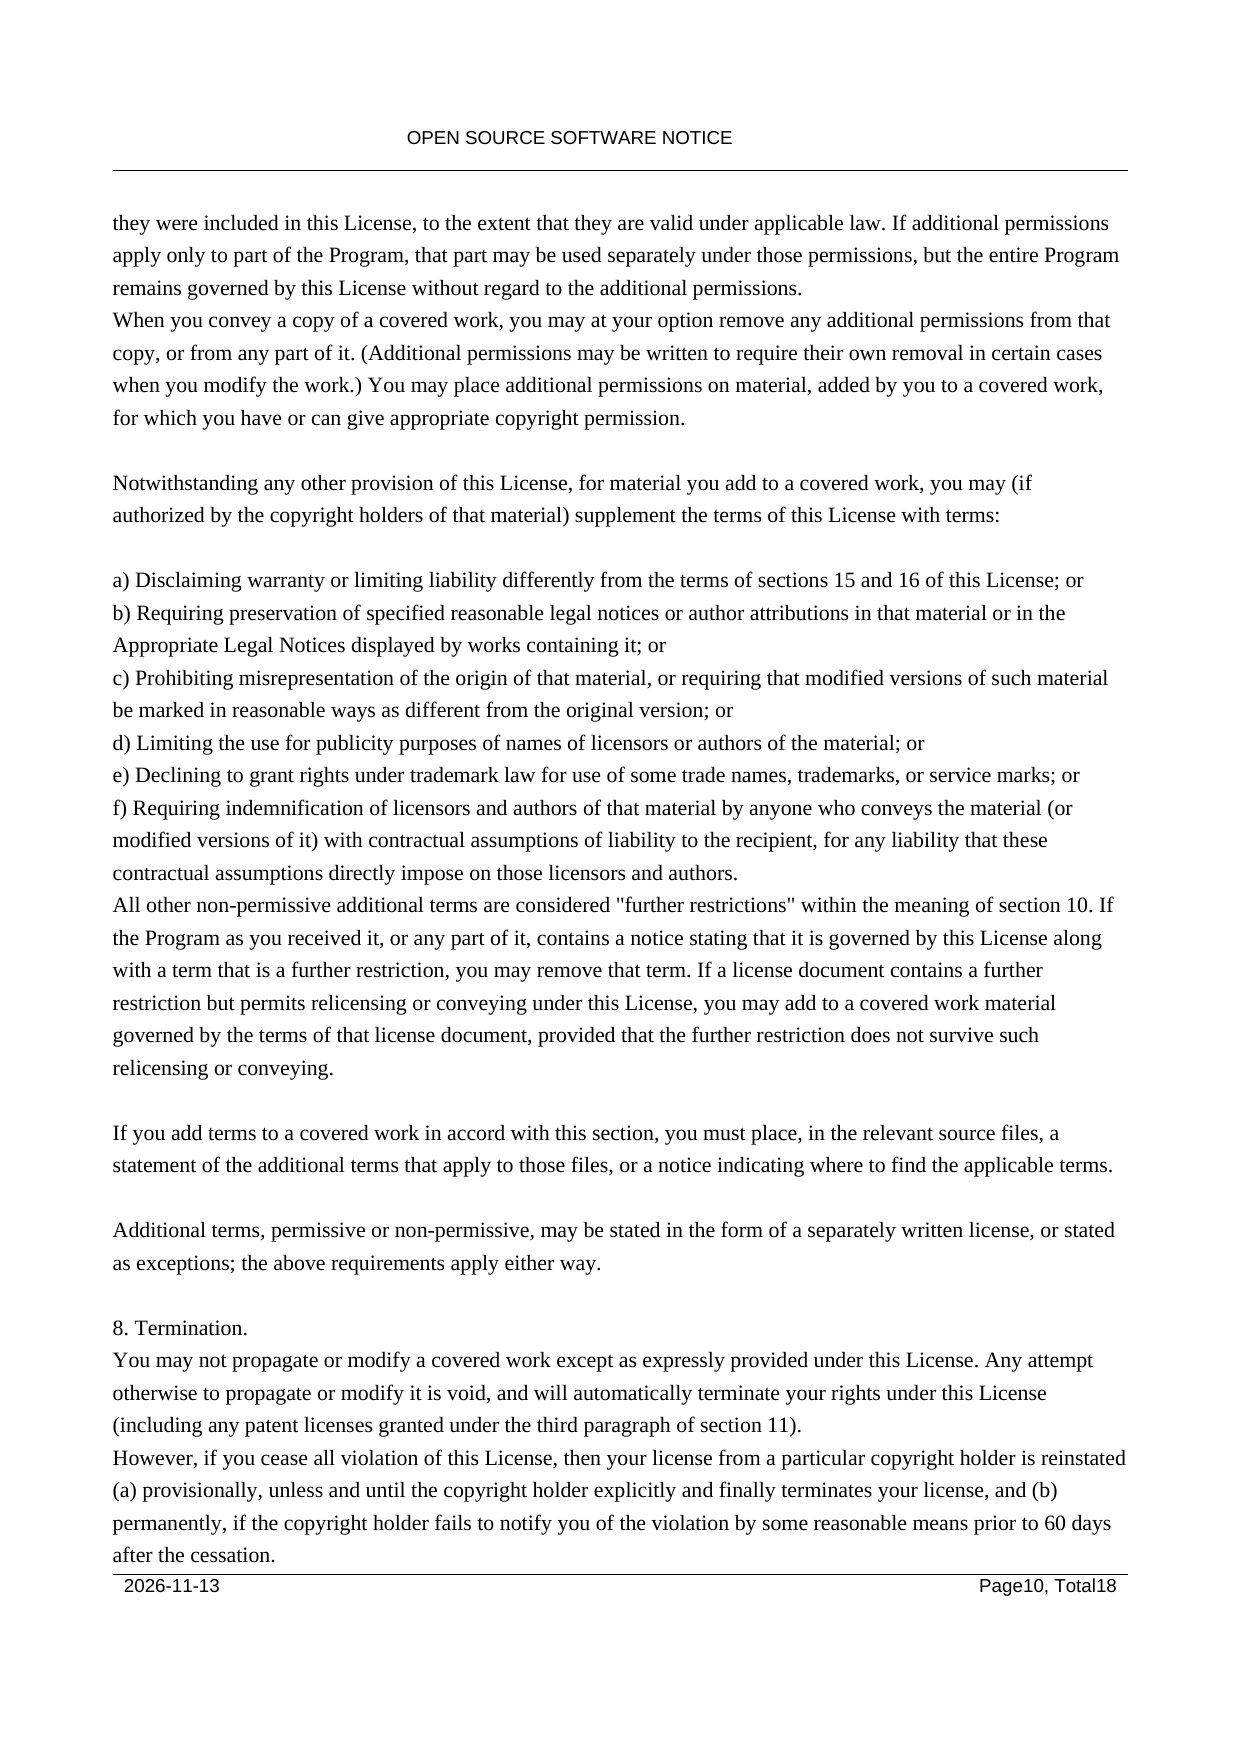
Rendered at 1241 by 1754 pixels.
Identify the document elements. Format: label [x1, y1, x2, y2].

text [112, 206, 1128, 1571]
